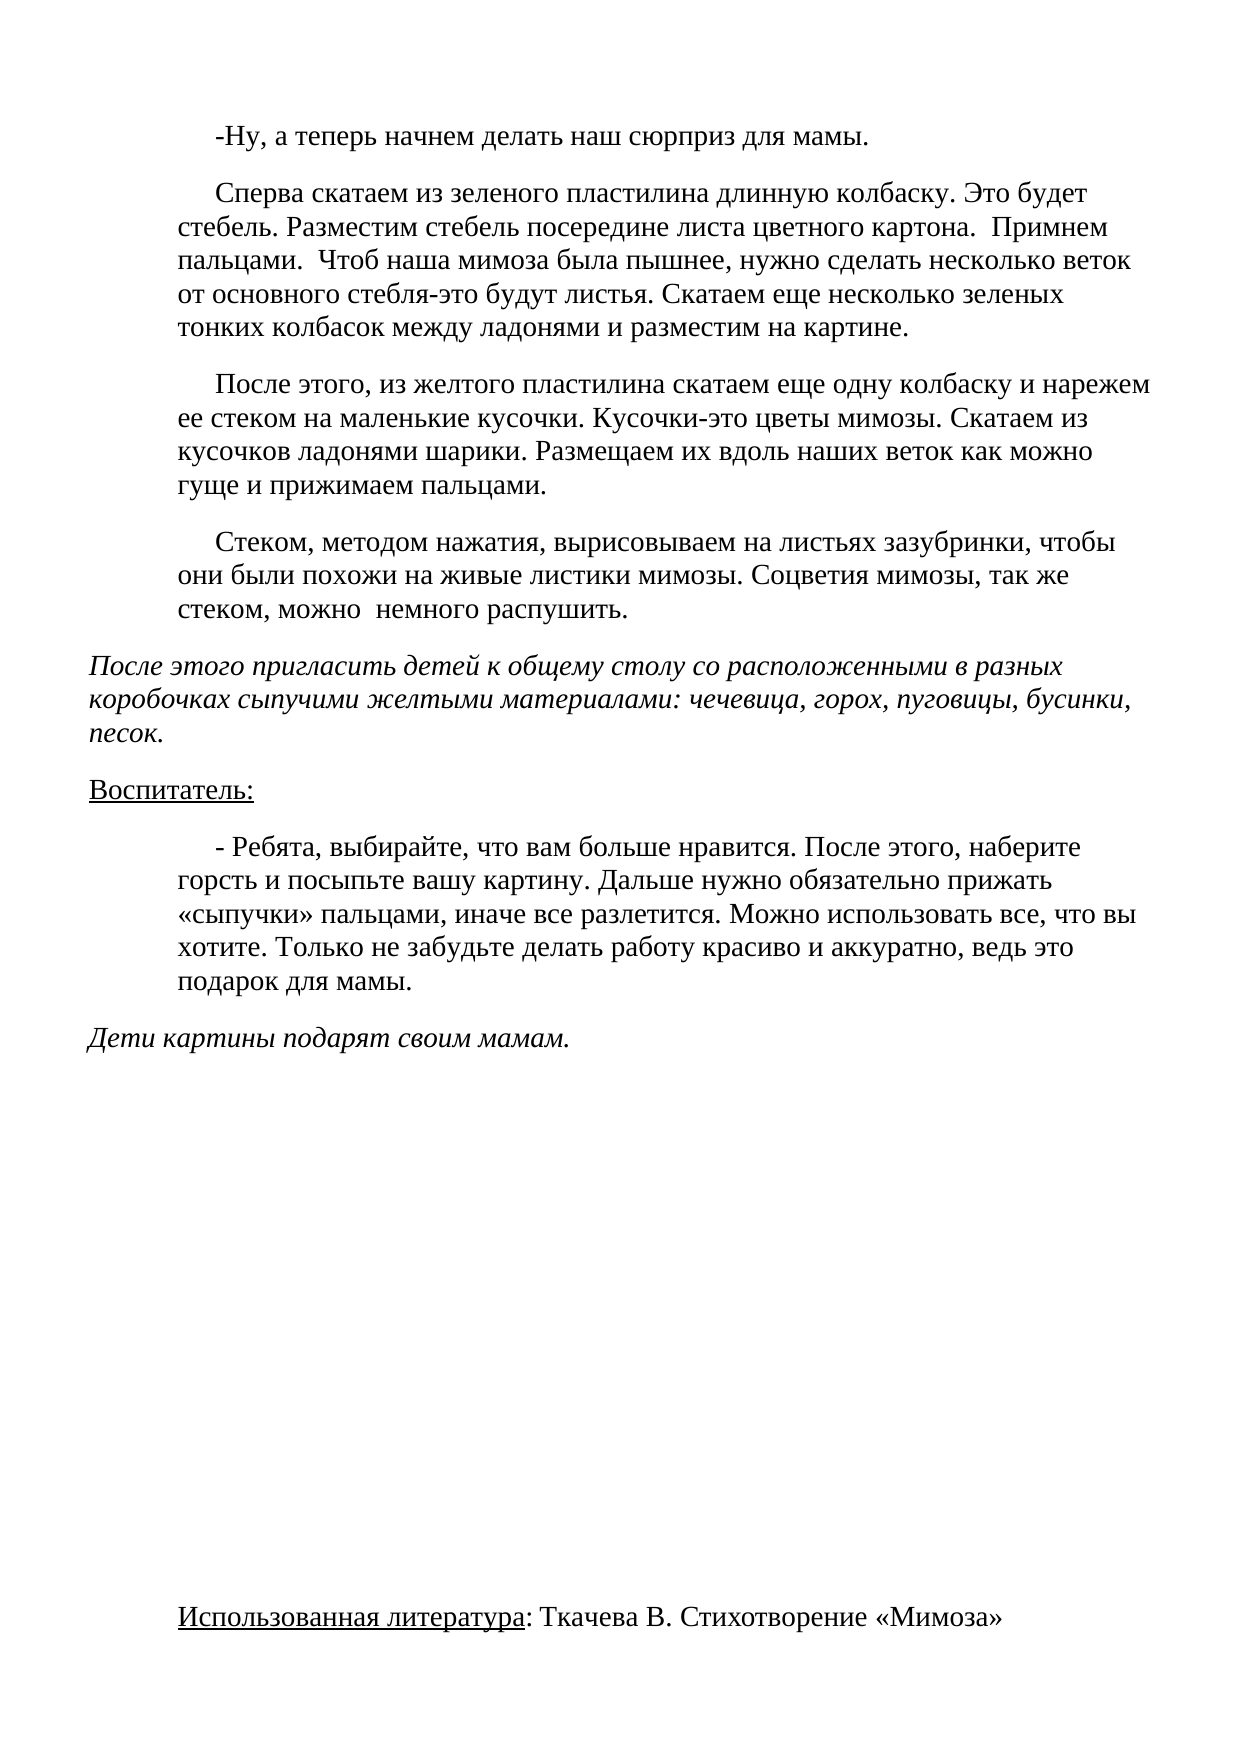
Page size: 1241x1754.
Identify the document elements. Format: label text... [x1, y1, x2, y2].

text Воспитатель: [88, 772, 1152, 806]
text Дети картины подарят своим мамам. [74, 1020, 1152, 1054]
text - Ребята, выбирайте, что вам больше нравится. После этого, наберите горсть и посыпьте вашу картину. Дальше нужно обязательно прижать «сыпучки» пальцами, иначе все разлетится. Можно использовать все, что вы хотите. Только не забудьте делать работу красиво и аккуратно, ведь это подарок для мамы. [177, 829, 1152, 997]
text Использованная литература: Ткачева В. Стихотворение «Мимоза» [177, 1599, 539, 1632]
text После этого, из желтого пластилина скатаем еще одну колбаску и нарежем ее стеком на маленькие кусочки. Кусочки-это цветы мимозы. Скатаем из кусочков ладонями шарики. Размещаем их вдоль наших веток как можно гуще и прижимаем пальцами. [177, 366, 1152, 500]
text Использованная литература: Ткачева В. Стихотворение «Мимоза» [672, 1599, 1152, 1632]
text Сперва скатаем из зеленого пластилина длинную колбаску. Это будет стебель. Разместим стебель посередине листа цветного картона. Примнем пальцами. Чтоб наша мимоза была пышнее, нужно сделать несколько веток от основного стебля-это будут листья. Скатаем еще несколько зеленых тонких колбасок между ладонями и разместим на картине. [177, 175, 1152, 343]
text -Ну, а теперь начнем делать наш сюрприз для мамы. [177, 118, 1152, 152]
text После этого пригласить детей к общему столу со расположенными в разных коробочках сыпучими желтыми материалами: чечевица, горох, пуговицы, бусинки, песок. [88, 648, 1152, 748]
text Стеком, методом нажатия, вырисовываем на листьях зазубринки, чтобы они были похожи на живые листики мимозы. Соцветия мимозы, так же стеком, можно немного распушить. [177, 524, 1152, 624]
